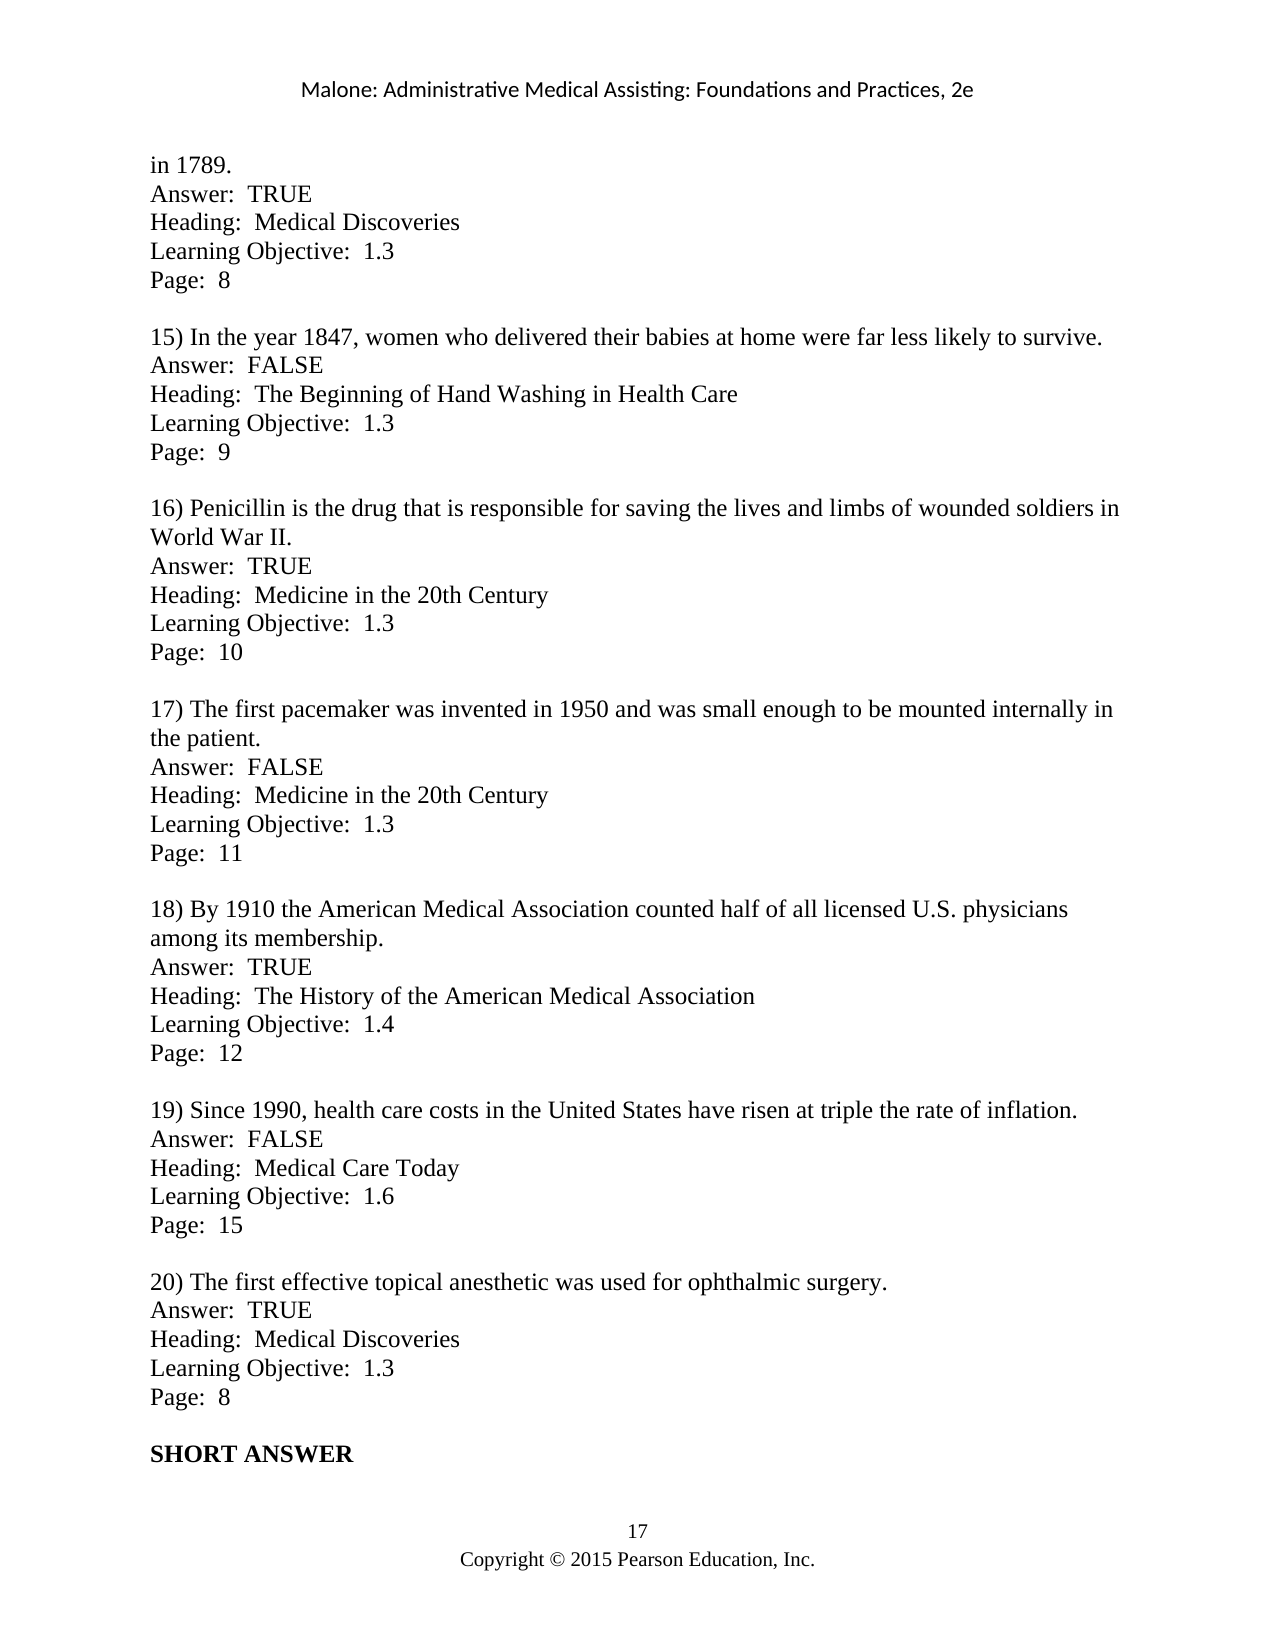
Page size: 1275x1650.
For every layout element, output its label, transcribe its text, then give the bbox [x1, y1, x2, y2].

text 18) By 1910 the American Medical Association counted half of all licensed U.S. physicians among its membership. [150, 894, 1125, 952]
text 15) In the year 1847, women who delivered their babies at home were far less likely to survive. [150, 322, 1125, 351]
text 17) The first pacemaker was invented in 1950 and was small enough to be mounted internally in the patient. [150, 694, 1125, 752]
text Answer: FALSE [150, 1124, 1125, 1153]
text Answer: TRUE [150, 551, 1125, 580]
text Page: 12 [150, 1038, 1125, 1067]
text Answer: FALSE [150, 752, 1125, 780]
text 16) Penicillin is the drug that is responsible for saving the lives and limbs of wounded soldiers in World War II. [150, 493, 1125, 551]
text Heading: The History of the American Medical Association [150, 981, 1125, 1009]
text Heading: Medical Discoveries [150, 1324, 1125, 1353]
text Learning Objective: 1.3 [150, 408, 1125, 437]
text SHORT ANSWER [150, 1439, 1125, 1467]
text Page: 9 [150, 437, 1125, 466]
text Heading: Medical Care Today [150, 1153, 1125, 1181]
text Answer: FALSE [150, 351, 1125, 379]
text Page: 15 [150, 1210, 1125, 1239]
text Learning Objective: 1.3 [150, 236, 1125, 265]
text Learning Objective: 1.6 [150, 1181, 1125, 1210]
text Learning Objective: 1.3 [150, 809, 1125, 838]
text Answer: TRUE [150, 1296, 1125, 1324]
text Page: 8 [150, 1382, 1125, 1411]
text Answer: TRUE [150, 179, 1125, 207]
text 19) Since 1990, health care costs in the United States have risen at triple the rate of inflation. [150, 1095, 1125, 1124]
text 20) The first effective topical anesthetic was used for ophthalmic surgery. [150, 1267, 1125, 1296]
text Page: 10 [150, 637, 1125, 666]
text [150, 150, 1125, 179]
text Page: 8 [150, 265, 1125, 294]
text Learning Objective: 1.4 [150, 1009, 1125, 1038]
text Learning Objective: 1.3 [150, 608, 1125, 637]
text Page: 11 [150, 838, 1125, 867]
text Heading: Medicine in the 20th Century [150, 780, 1125, 809]
text Learning Objective: 1.3 [150, 1353, 1125, 1382]
text Heading: The Beginning of Hand Washing in Health Care [150, 379, 1125, 408]
text Heading: Medical Discoveries [150, 207, 1125, 236]
text Answer: TRUE [150, 952, 1125, 981]
text Heading: Medicine in the 20th Century [150, 580, 1125, 608]
